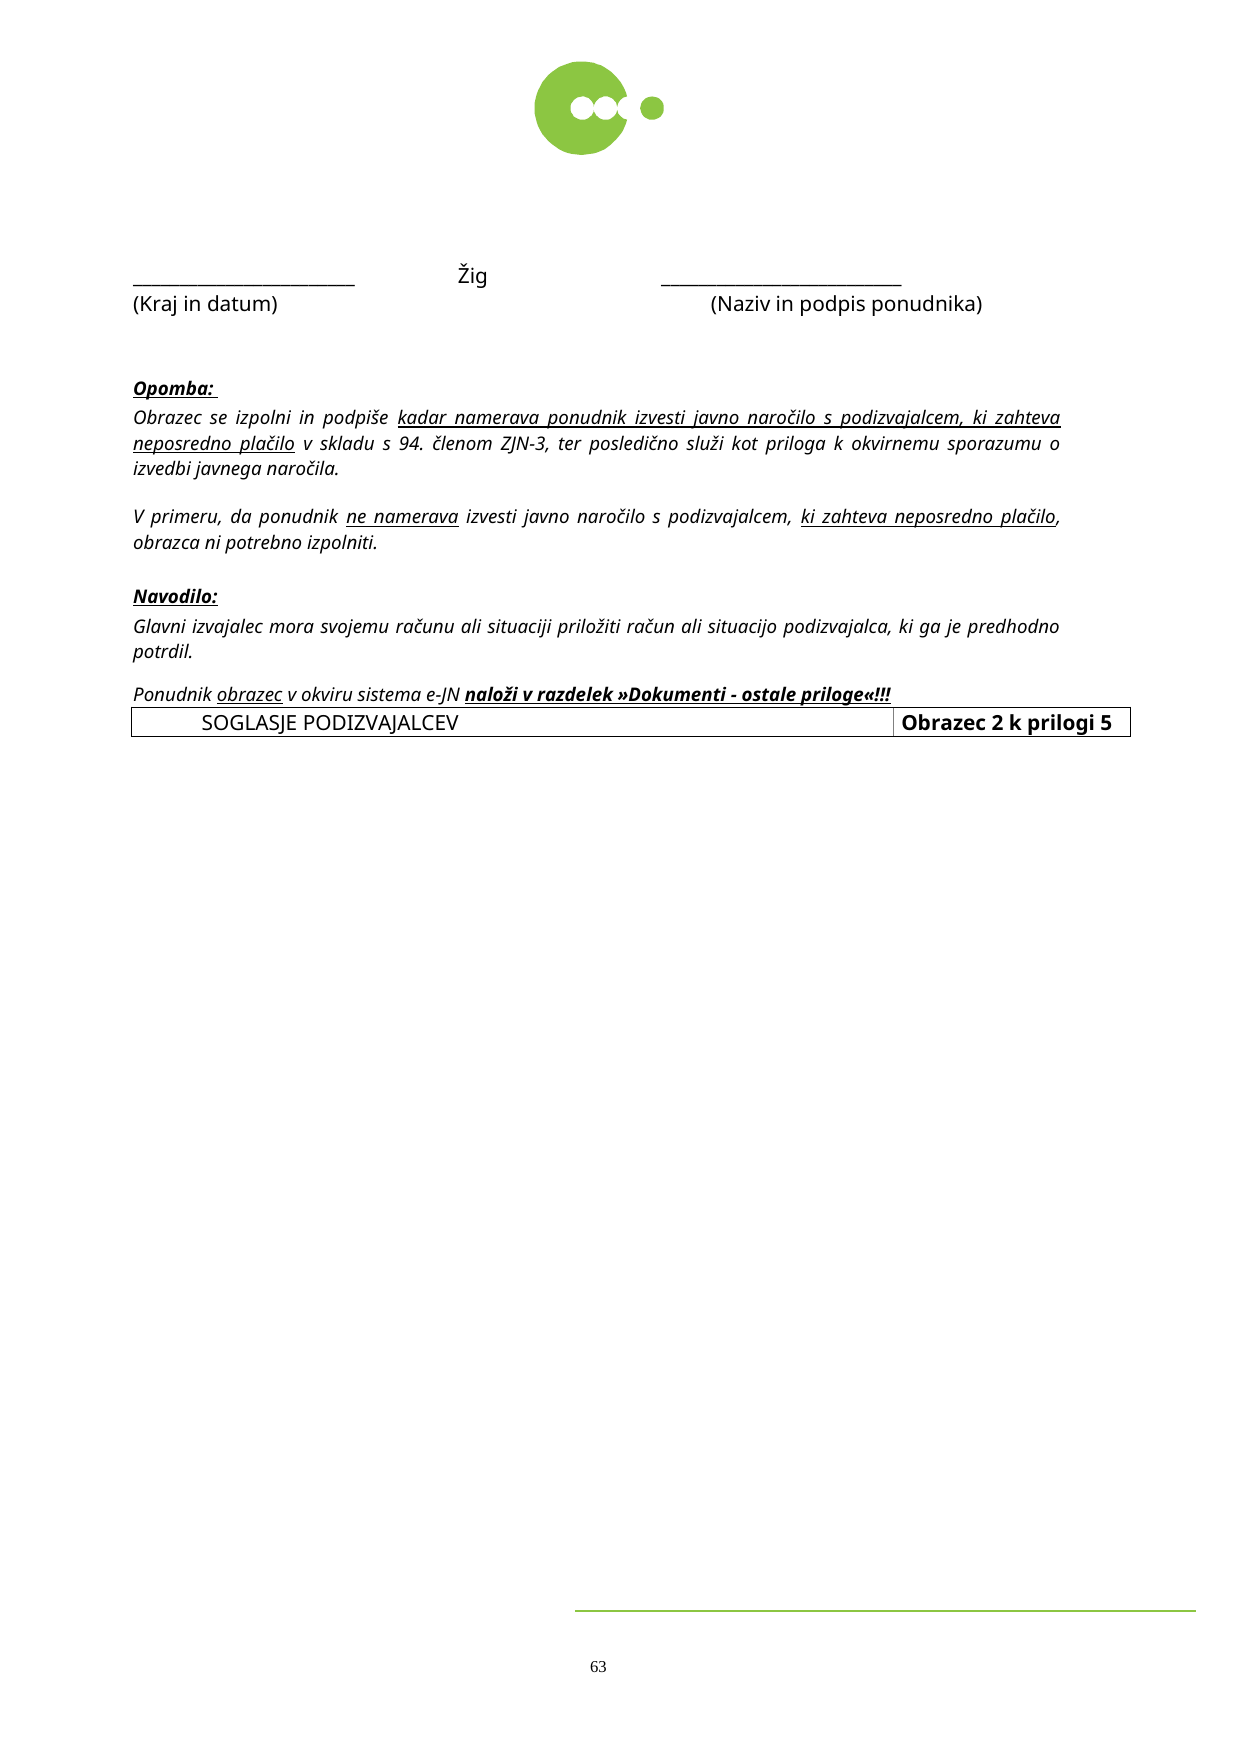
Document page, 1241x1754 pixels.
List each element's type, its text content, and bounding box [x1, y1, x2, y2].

text V primeru, da ponudnik ne namerava izvesti javno naročilo s podizvajalcem, ki zahteva neposredno plačilo, obrazca ni potrebno izpolniti. [133, 504, 1063, 555]
text (Kraj in datum) (Naziv in podpis ponudnika) [133, 289, 1063, 318]
text ________________________ Žig __________________________ [133, 261, 1063, 289]
text Obrazec se izpolni in podpiše kadar namerava ponudnik izvesti javno naročilo s podizvajalcem, ki zahteva neposredno plačilo v skladu s 94. členom ZJN-3, ter posledično služi kot priloga k okvirnemu sporazumu o izvedbi javnega naročila. [133, 404, 1063, 481]
table_header Obrazec 2 k prilogi 5 [894, 708, 1130, 736]
text Glavni izvajalec mora svojemu računu ali situaciji priložiti račun ali situacijo podizvajalca, ki ga je predhodno potrdil. [133, 613, 1063, 664]
text Opomba: [133, 375, 1063, 400]
table_header [132, 708, 194, 736]
table_header SOGLASJE PODIZVAJALCEV [194, 708, 893, 736]
text Navodilo: [133, 583, 1063, 609]
text Ponudnik obrazec v okviru sistema e-JN naloži v razdelek »Dokumenti - ostale priloge«!!! [133, 681, 1063, 707]
